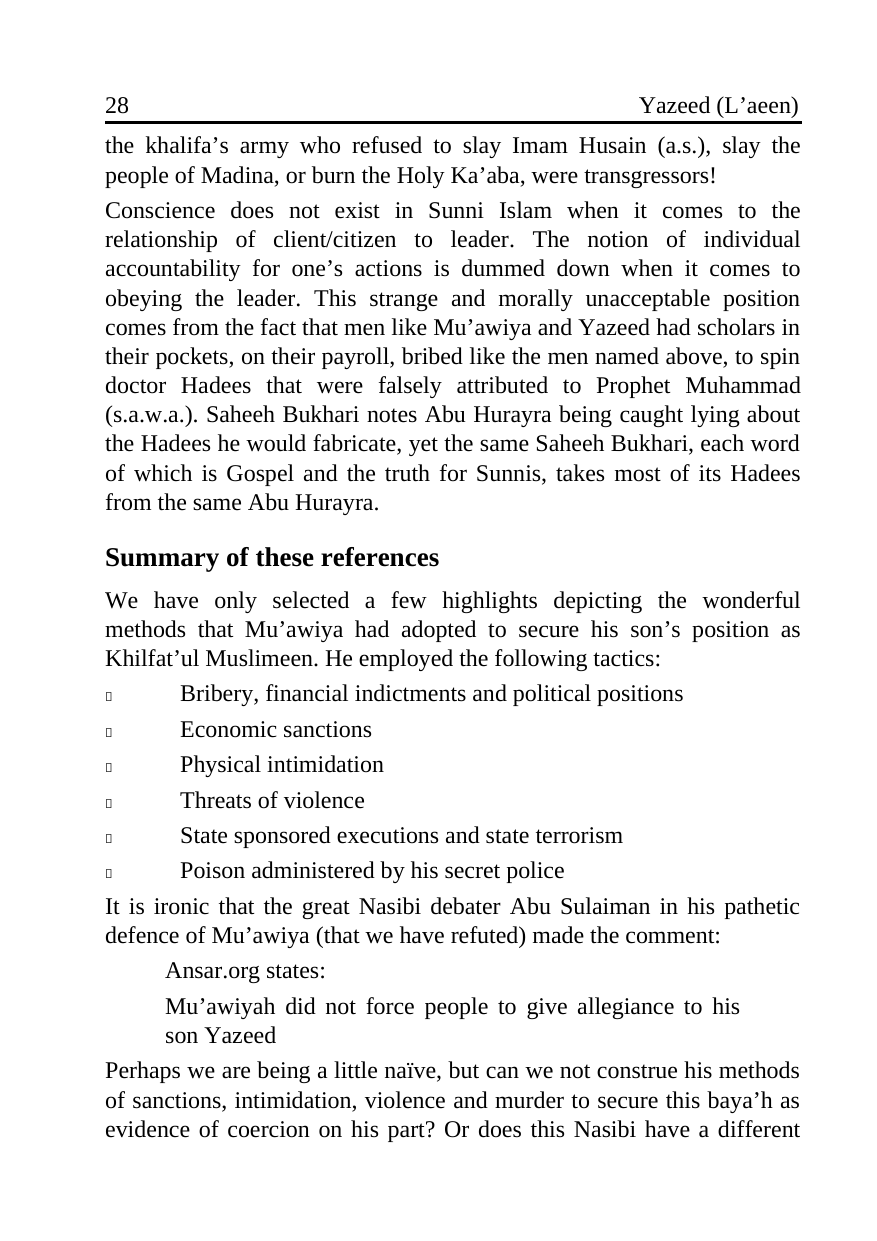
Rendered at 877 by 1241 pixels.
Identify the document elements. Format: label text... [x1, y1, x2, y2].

text  Bribery, financial indictments and political positions [105, 678, 802, 708]
text Ansar.org states: [165, 956, 742, 985]
text Conscience does not exist in Sunni Islam when it comes to the relationship of client/citizen to leader. The notion of individual accountability for one’s actions is dummed down when it comes to obeying the leader. This strange and morally unacceptable position comes from the fact that men like Mu’awiya and Yazeed had scholars in their pockets, on their payroll, bribed like the men named above, to spin doctor Hadees that were falsely attributed to Prophet Muhammad (s.a.w.a.). Saheeh Bukhari notes Abu Hurayra being caught lying about the Hadees he would fabricate, yet the same Saheeh Bukhari, each word of which is Gospel and the truth for Sunnis, takes most of its Hadees from the same Abu Hurayra. [105, 195, 802, 516]
text  State sponsored executions and state terrorism [105, 820, 802, 849]
subtitle Summary of these references [105, 541, 802, 572]
text Mu’awiyah did not force people to give allegiance to his son Yazeed [165, 991, 742, 1049]
text  Poison administered by his secret police [105, 856, 802, 885]
text  Economic sanctions [105, 714, 802, 743]
text It is ironic that the great Nasibi debater Abu Sulaiman in his pathetic defence of Mu’awiya (that we have refuted) made the comment: [105, 891, 802, 949]
text We have only selected a few highlights depicting the wonderful methods that Mu’awiya had adopted to secure his son’s position as Khilfat’ul Muslimeen. He employed the following tactics: [105, 585, 802, 672]
text  Physical intimidation [105, 749, 802, 778]
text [105, 131, 802, 189]
text  Threats of violence [105, 785, 802, 814]
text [105, 1056, 802, 1143]
